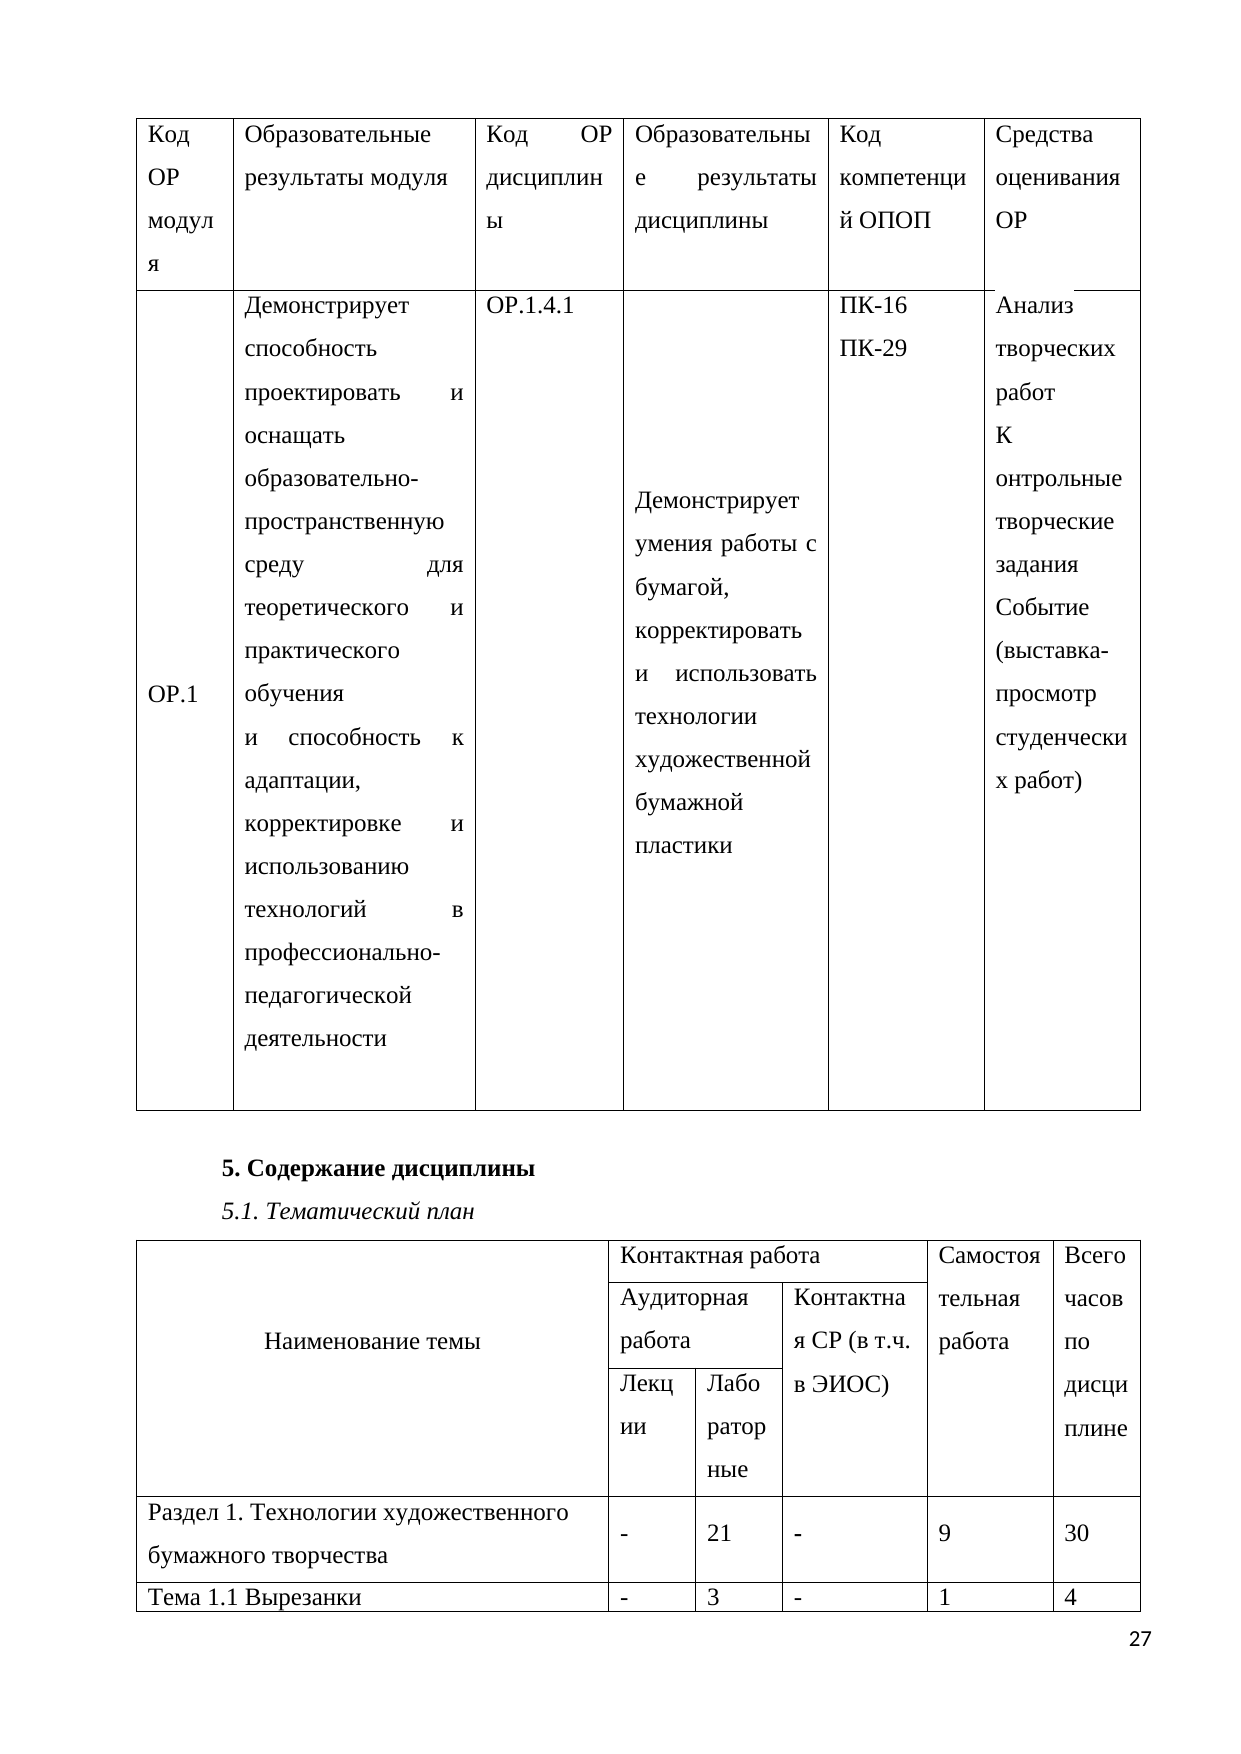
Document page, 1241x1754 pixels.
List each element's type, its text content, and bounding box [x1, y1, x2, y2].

table_cell - [783, 1583, 927, 1611]
table_cell ОР.1 [137, 291, 233, 1110]
table_cell Лабораторные [696, 1369, 782, 1496]
table_cell - [783, 1497, 927, 1582]
table_cell Демонстрирует способность проектировать и оснащать образовательно-пространственную среду для теоретического и практического обучения и способность к адаптации, корректировке и использованию технологий в профессионально-педагогической деятельности [234, 291, 475, 1110]
table_cell ОР.1.4.1 [476, 291, 623, 1110]
table_cell Аудиторная работа [609, 1283, 782, 1367]
table_header Всего часов по дисциплине [1054, 1241, 1140, 1496]
table_header Код компетенций ОПОП [829, 119, 984, 290]
table_cell 1 [928, 1583, 1053, 1611]
table_header Образовательные результаты дисциплины [624, 119, 828, 290]
table_cell - [609, 1583, 695, 1611]
table_cell Тема 1.1 Вырезанки [137, 1583, 608, 1611]
table_header Контактная работа [609, 1241, 927, 1282]
table_header Самостоятельная работа [928, 1241, 1053, 1496]
table_header Средства оценивания ОР [985, 119, 1140, 290]
text 5. Содержание дисциплины [148, 1153, 1152, 1182]
table_cell ПК-16 ПК-29 [829, 291, 984, 1110]
table_cell 3 [696, 1583, 782, 1611]
table_cell Лекции [609, 1369, 695, 1496]
table_cell 9 [928, 1497, 1053, 1582]
table_cell Анализ творческих работ Контрольные творческие задания Событие (выставка-просмотр студенческих работ) [985, 291, 1140, 1110]
table_cell Раздел 1. Технологии художественного бумажного творчества [137, 1497, 608, 1582]
table_cell 4 [1054, 1583, 1140, 1611]
table_cell - [609, 1497, 695, 1582]
table_cell 30 [1054, 1497, 1140, 1582]
table_header Код ОР дисциплины [476, 119, 623, 290]
table_cell 21 [696, 1497, 782, 1582]
table_cell Демонстрирует умения работы с бумагой, корректировать и использовать технологии художественной бумажной пластики [624, 291, 828, 1110]
table_header Код ОР модуля [137, 119, 233, 290]
text 5.1. Тематический план [148, 1196, 1152, 1225]
table_header Образовательные результаты модуля [234, 119, 475, 290]
table_header Наименование темы [137, 1241, 608, 1496]
table_cell Контактная СР (в т.ч. в ЭИОС) [783, 1283, 927, 1496]
